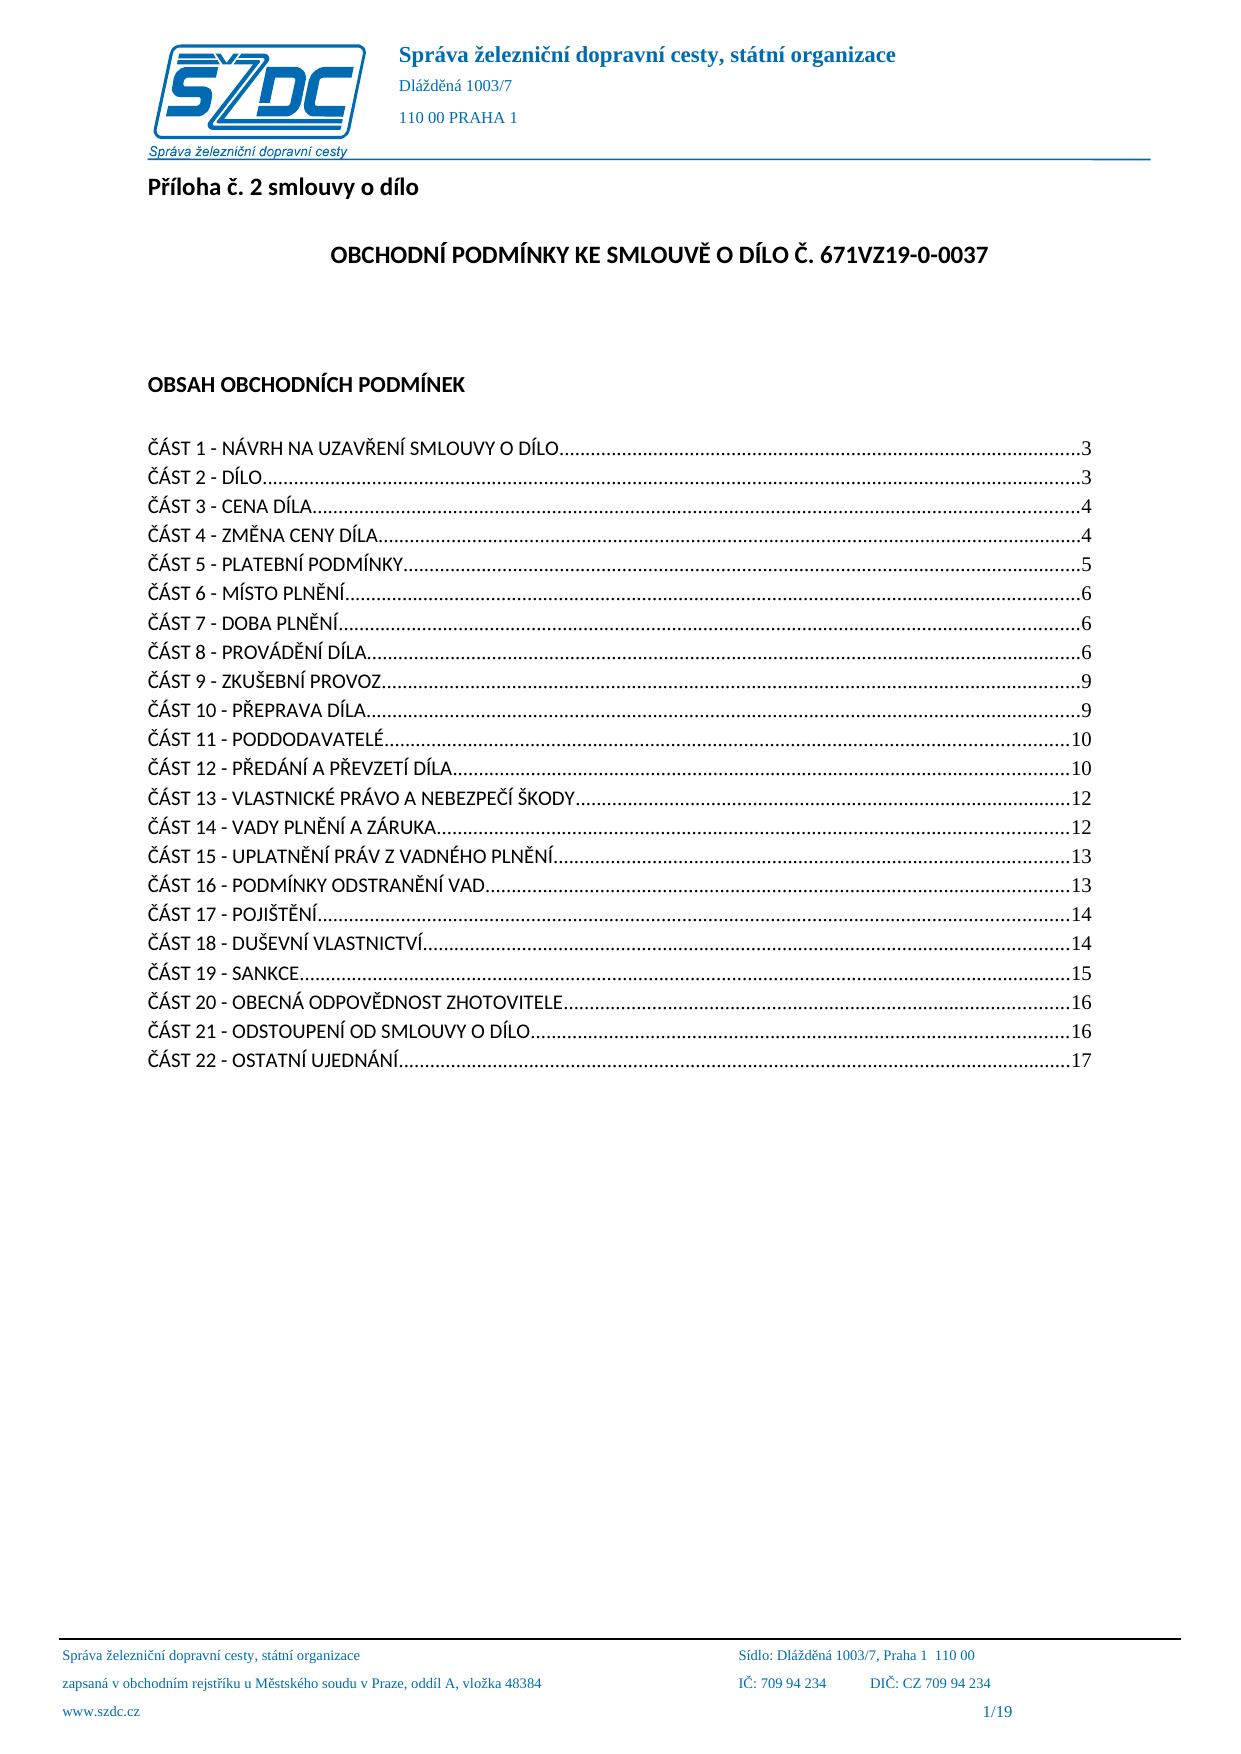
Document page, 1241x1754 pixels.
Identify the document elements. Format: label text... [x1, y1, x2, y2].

text ČÁST 22 - OSTATNÍ UJEDNÁNÍ 17 [148, 1047, 1092, 1073]
text ČÁST 15 - UPLATNĚNÍ PRÁV Z VADNÉHO PLNĚNÍ 13 [148, 843, 1092, 868]
text ČÁST 19 - SANKCE 15 [148, 960, 1092, 985]
text ČÁST 4 - ZMĚNA CENY DÍLA 4 [148, 522, 1092, 548]
text ČÁST 21 - ODSTOUPENÍ OD SMLOUVY O DÍLO 16 [148, 1018, 1092, 1043]
text ČÁST 20 - OBECNÁ ODPOVĚDNOST ZHOTOVITELE 16 [148, 989, 1092, 1014]
text ČÁST 6 - MÍSTO PLNĚNÍ 6 [148, 581, 1092, 606]
text ČÁST 10 - PŘEPRAVA DÍLA 9 [148, 697, 1092, 723]
text Obchodní podmínky Ke smlouvě o dílo č. 671VZ19-0-0037 [148, 239, 1166, 269]
text ČÁST 17 - POJIŠTĚNÍ 14 [148, 901, 1092, 927]
text ČÁST 2 - DÍLO 3 [148, 464, 1092, 489]
text ČÁST 9 - ZKUŠEBNÍ PROVOZ 9 [148, 668, 1092, 693]
text ČÁST 7 - DOBA PLNĚNÍ 6 [148, 610, 1092, 635]
text Příloha č. 2 smlouvy o dílo [148, 172, 1166, 202]
text OBSAH OBCHODNÍCH PODMÍNEK [148, 370, 1092, 398]
text ČÁST 1 - NÁVRH NA UZAVŘENÍ SMLOUVY O DÍLO 3 [148, 435, 1092, 460]
text ČÁST 8 - PROVÁDĚNÍ DÍLA 6 [148, 639, 1092, 664]
text ČÁST 3 - CENA DÍLA 4 [148, 493, 1092, 518]
text ČÁST 16 - PODMÍNKY ODSTRANĚNÍ VAD 13 [148, 872, 1092, 898]
text ČÁST 18 - DUŠEVNÍ VLASTNICTVÍ 14 [148, 931, 1092, 956]
text ČÁST 11 - PODDODAVATELÉ 10 [148, 726, 1092, 752]
text ČÁST 5 - PLATEBNÍ PODMÍNKY 5 [148, 551, 1092, 577]
text ČÁST 13 - VLASTNICKÉ PRÁVO A NEBEZPEČÍ ŠKODY 12 [148, 785, 1092, 810]
text ČÁST 12 - PŘEDÁNÍ A PŘEVZETÍ DÍLA 10 [148, 756, 1092, 781]
text ČÁST 14 - VADY PLNĚNÍ A ZÁRUKA 12 [148, 814, 1092, 839]
